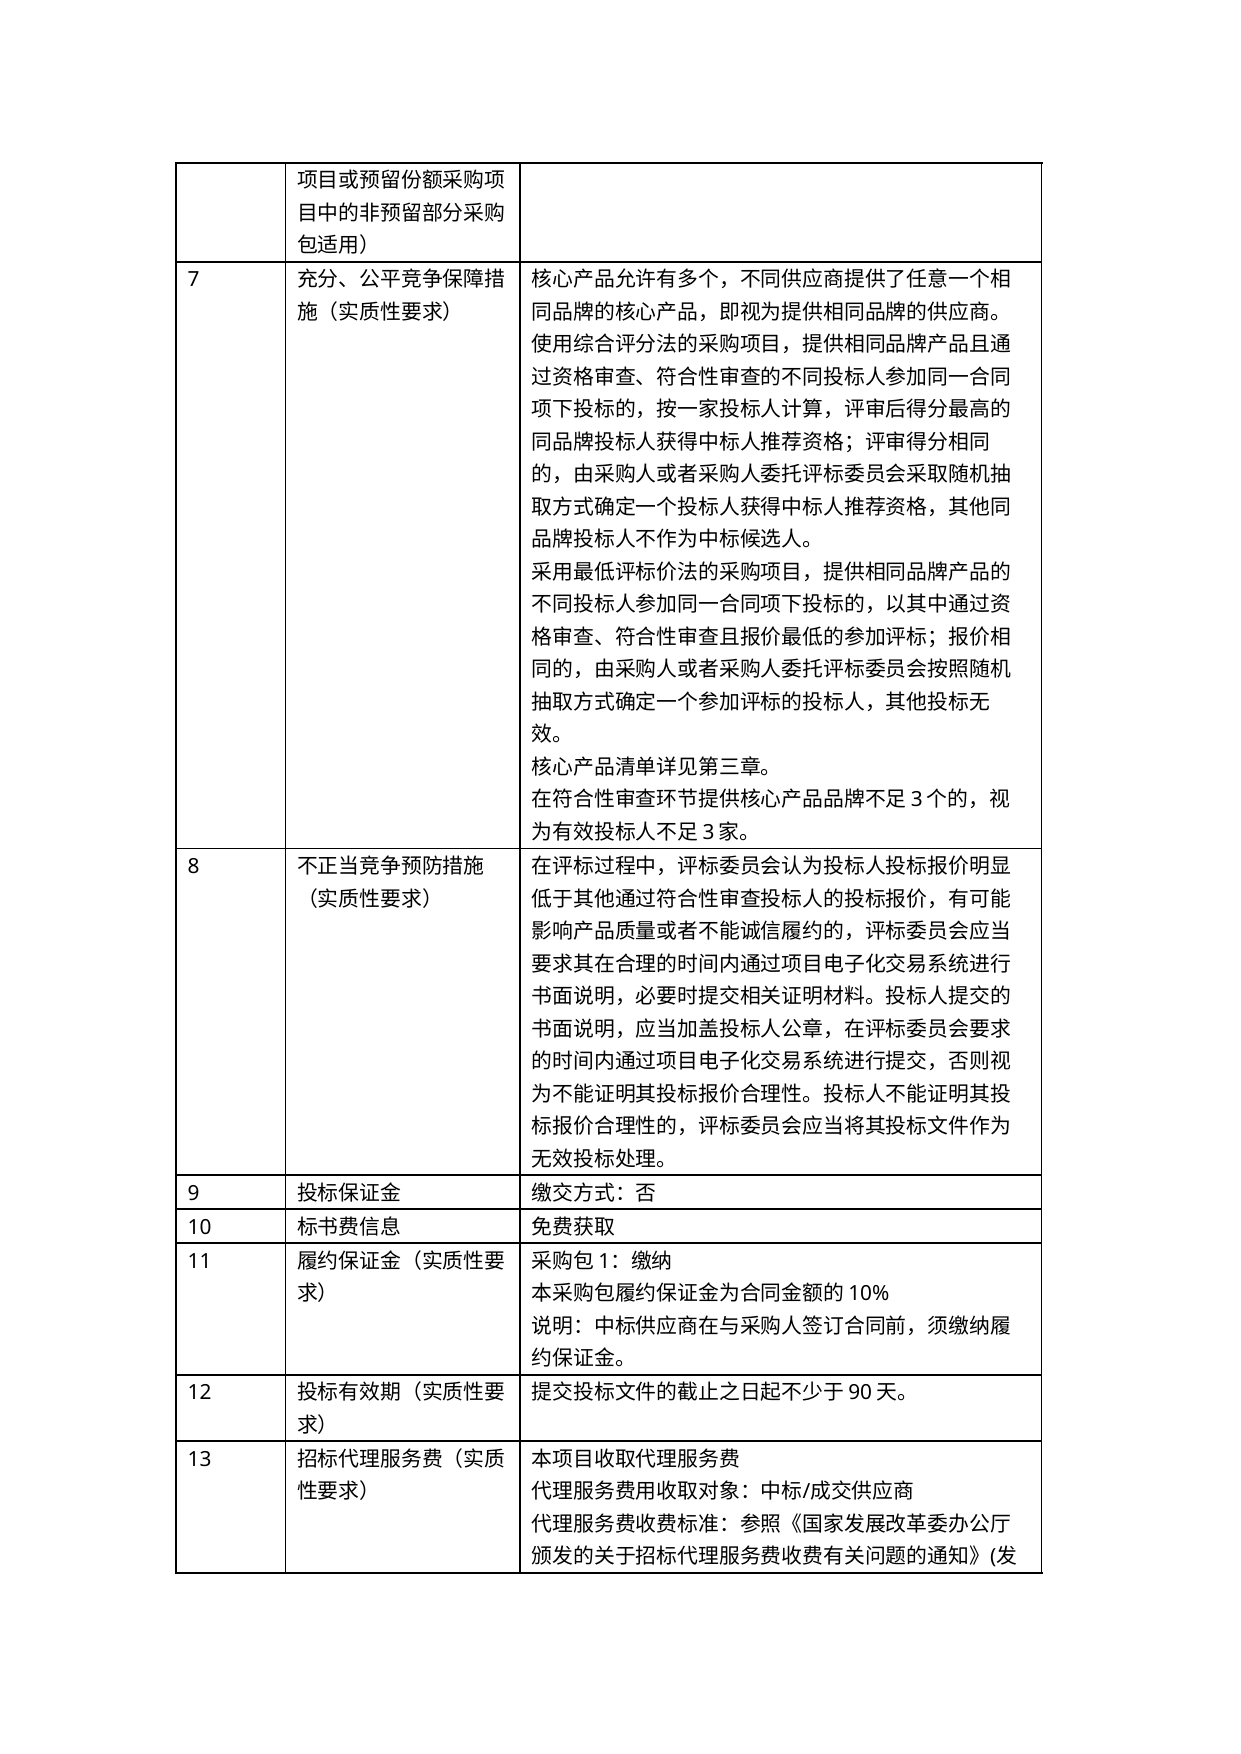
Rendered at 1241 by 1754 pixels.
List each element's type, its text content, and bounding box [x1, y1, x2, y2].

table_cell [521, 164, 1041, 261]
table_cell 投标有效期（实质性要求） [286, 1376, 519, 1440]
table_cell 投标保证金 [286, 1176, 519, 1208]
table_cell 9 [177, 1176, 285, 1208]
table_cell 不正当竞争预防措施（实质性要求） [286, 849, 519, 1174]
table_cell 核心产品允许有多个，不同供应商提供了任意一个相同品牌的核心产品，即视为提供相同品牌的供应商。 使用综合评分法的采购项目，提供相同品牌产品且通过资格审查、符合性审查的不同投标人参加同一合同项下投标的，按一家投标人计算，评审后得分最高的同品牌投标人获得中标人推荐资格；评审得分相同的，由采购人或者采购人委托评标委员会采取随机抽取方式确定一个投标人获得中标人推荐资格，其他同品牌投标人不作为中标候选人。 采用最低评标价法的采购项目，提供相同品牌产品的不同投标人参加同一合同项下投标的，以其中通过资格审查、符合性审查且报价最低的参加评标；报价相同的，由采购人或者采购人委托评标委员会按照随机抽取方式确定一个参加评标的投标人，其他投标无效。 核心产品清单详见第三章。 在符合性审查环节提供核心产品品牌不足3个的，视为有效投标人不足3家。 [521, 263, 1041, 848]
table_cell 11 [177, 1244, 285, 1374]
table_cell 履约保证金（实质性要求） [286, 1244, 519, 1374]
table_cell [521, 1442, 1041, 1572]
table_cell 6 [177, 164, 285, 261]
table_cell 缴交方式：否 [521, 1176, 1041, 1208]
table_cell 充分、公平竞争保障措施（实质性要求） [286, 263, 519, 848]
table_cell 免费获取 [521, 1210, 1041, 1242]
table_cell 12 [177, 1376, 285, 1440]
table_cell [286, 164, 519, 261]
table_cell 13 [177, 1442, 285, 1572]
table_cell 采购包1：缴纳 本采购包履约保证金为合同金额的10% 说明：中标供应商在与采购人签订合同前，须缴纳履约保证金。 [521, 1244, 1041, 1374]
table_cell 招标代理服务费（实质性要求） [286, 1442, 519, 1572]
table_cell 10 [177, 1210, 285, 1242]
table_cell 提交投标文件的截止之日起不少于90天。 [521, 1376, 1041, 1440]
table_cell 8 [177, 849, 285, 1174]
table_cell 在评标过程中，评标委员会认为投标人投标报价明显低于其他通过符合性审查投标人的投标报价，有可能影响产品质量或者不能诚信履约的，评标委员会应当要求其在合理的时间内通过项目电子化交易系统进行书面说明，必要时提交相关证明材料。投标人提交的书面说明，应当加盖投标人公章，在评标委员会要求的时间内通过项目电子化交易系统进行提交，否则视为不能证明其投标报价合理性。投标人不能证明其投标报价合理性的，评标委员会应当将其投标文件作为无效投标处理。 [521, 849, 1041, 1174]
table_cell 标书费信息 [286, 1210, 519, 1242]
table_cell 7 [177, 263, 285, 848]
